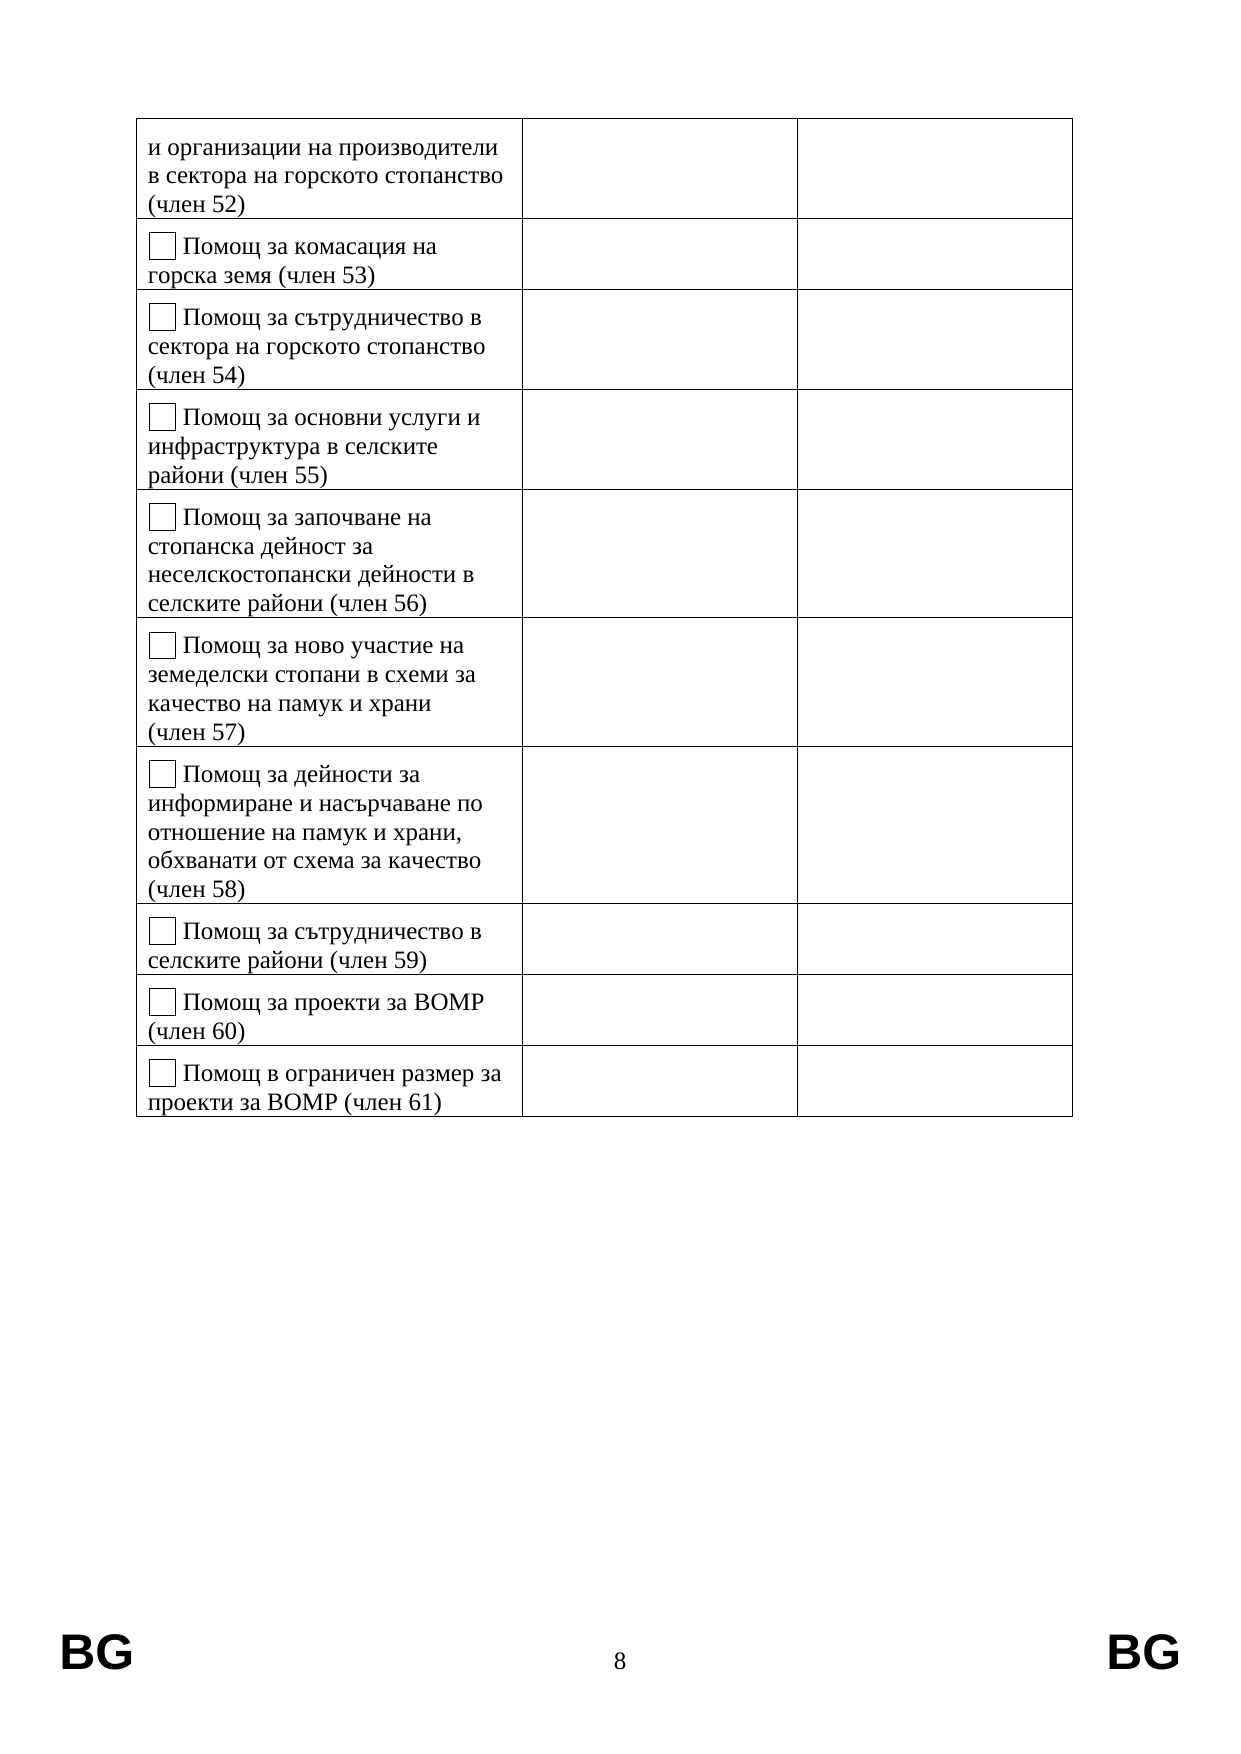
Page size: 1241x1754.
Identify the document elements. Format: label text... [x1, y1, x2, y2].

table_cell [523, 975, 797, 1045]
table_cell [798, 904, 1072, 974]
table_cell [523, 119, 797, 218]
table_cell [523, 747, 797, 903]
table_cell [798, 119, 1072, 218]
table_cell Помощ за проекти за ВОМР (член 60) [137, 975, 522, 1045]
table_cell [523, 490, 797, 617]
table_cell Помощ в ограничен размер за проекти за ВОМР (член 61) [137, 1046, 522, 1116]
table_cell Помощ за започване на стопанска дейност за неселскостопански дейности в селските райони (член 56) [137, 490, 522, 617]
table_cell [523, 904, 797, 974]
table_cell Помощ за комасация на горска земя (член 53) [137, 219, 522, 289]
table_cell [798, 490, 1072, 617]
table_cell Помощ за сътрудничество в сектора на горското стопанство (член 54) [137, 290, 522, 389]
table_cell [523, 1046, 797, 1116]
table_cell [798, 975, 1072, 1045]
table_cell [798, 219, 1072, 289]
table_cell [523, 219, 797, 289]
table_cell Помощ за дейности за информиране и насърчаване по отношение на памук и храни, обхванати от схема за качество (член 58) [137, 747, 522, 903]
table_cell [798, 747, 1072, 903]
table_cell Помощ за сътрудничество в селските райони (член 59) [137, 904, 522, 974]
table_cell Помощ за ново участие на земеделски стопани в схеми за качество на памук и храни (член 57) [137, 618, 522, 746]
table_cell [523, 290, 797, 389]
table_cell [798, 290, 1072, 389]
table_cell [798, 1046, 1072, 1116]
table_cell [523, 618, 797, 746]
table_cell [523, 390, 797, 488]
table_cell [137, 119, 522, 218]
table_cell Помощ за основни услуги и инфраструктура в селските райони (член 55) [137, 390, 522, 488]
table_cell [798, 618, 1072, 746]
table_cell [798, 390, 1072, 488]
